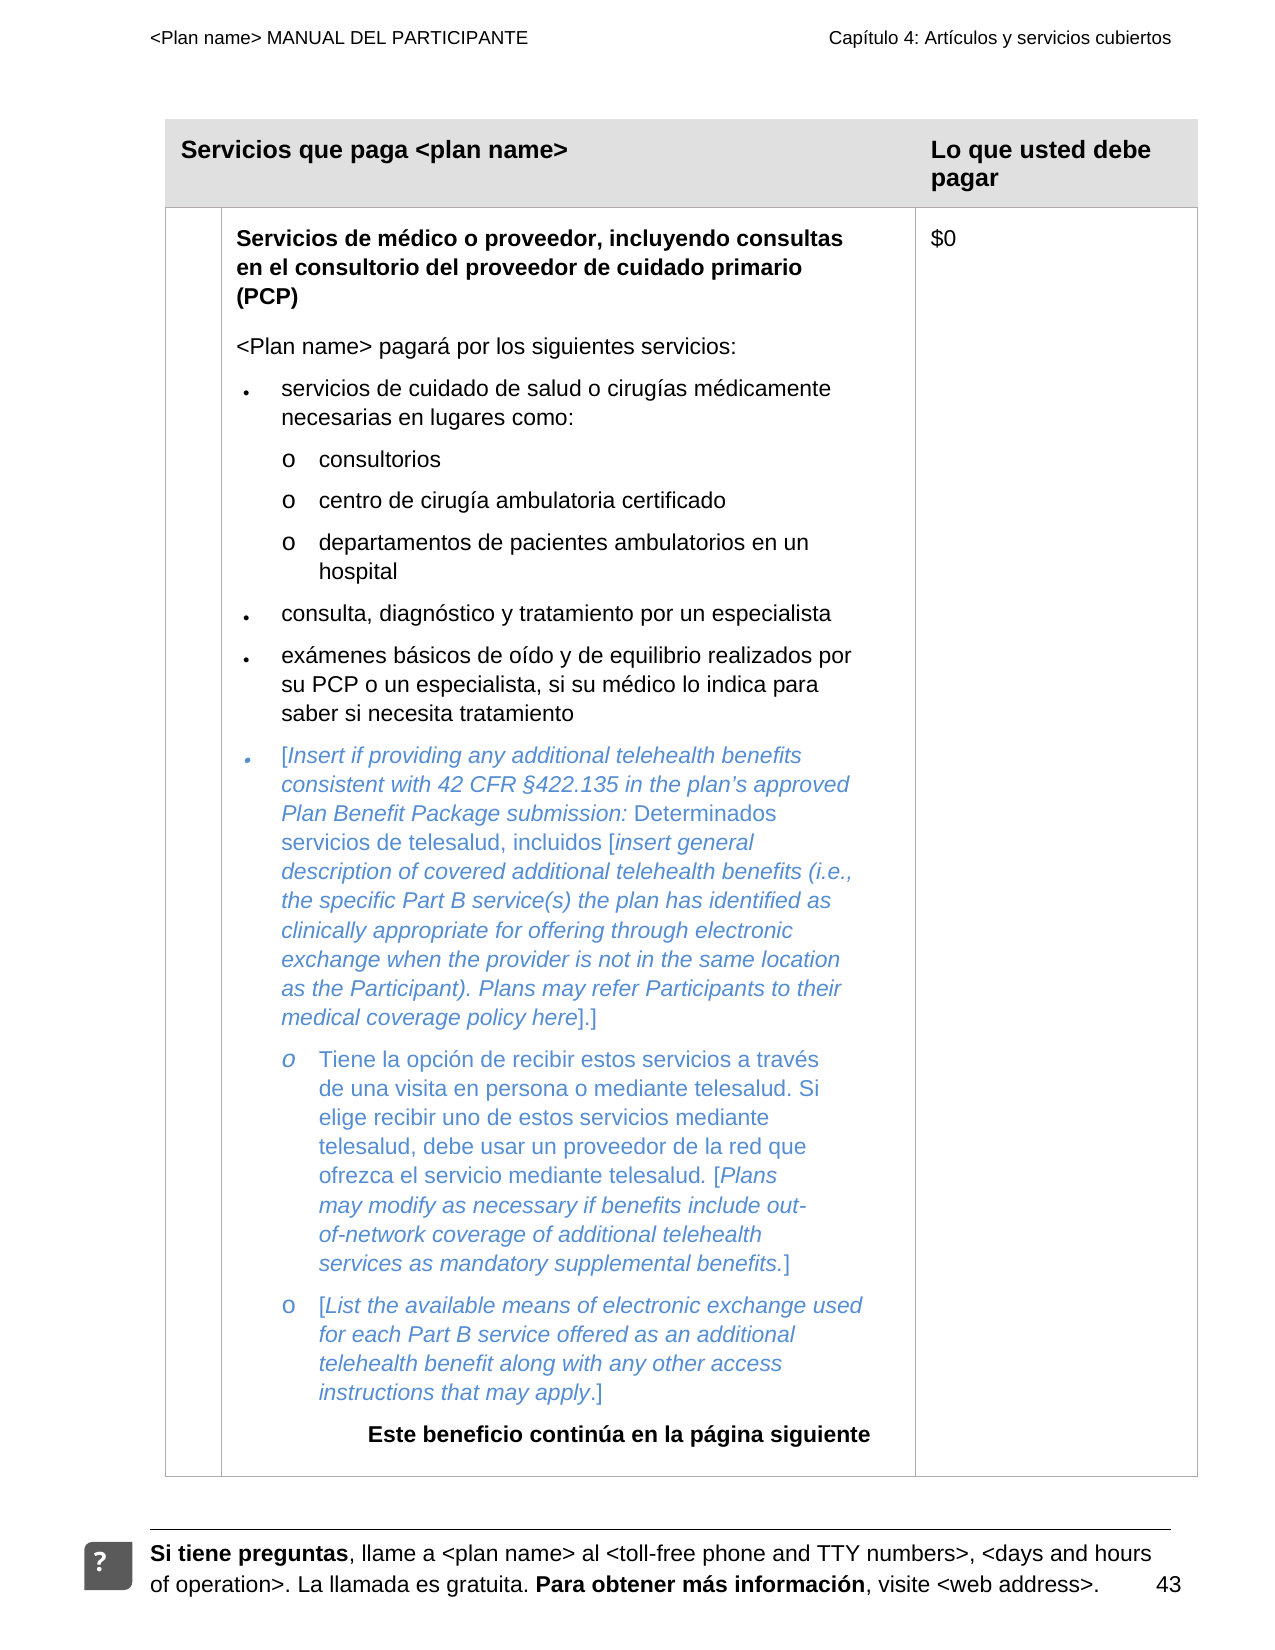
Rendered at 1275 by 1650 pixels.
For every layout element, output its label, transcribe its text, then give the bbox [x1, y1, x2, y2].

table_header Lo que usted debe pagar [916, 120, 1197, 207]
table_cell Servicios de médico o proveedor, incluyendo consultas en el consultorio del proveedor de cuidado primario (PCP) <Plan name> pagará por los siguientes servicios: servicios de cuidado de salud o cirugías médicamente necesarias en lugares como: consultorios centro de cirugía ambulatoria certificado departamentos de pacientes ambulatorios en un hospital consulta, diagnóstico y tratamiento por un especialista exámenes básicos de oído y de equilibrio realizados por su PCP o un especialista, si su médico lo indica para saber si necesita tratamiento [Insert if providing any additional telehealth benefits consistent with 42 CFR §422.135 in the plan’s approved Plan Benefit Package submission: Determinados servicios de telesalud, incluidos [insert general description of covered additional telehealth benefits (i.e., the specific Part B service(s) the plan has identified as clinically appropriate for offering through electronic exchange when the provider is not in the same location as the Participant). Plans may refer Participants to their medical coverage policy here].] Tiene la opción de recibir estos servicios a través de una visita en persona o mediante telesalud. Si elige recibir uno de estos servicios mediante telesalud, debe usar un proveedor de la red que ofrezca el servicio mediante telesalud. [Plans may modify as necessary if benefits include out-of-network coverage of additional telehealth services as mandatory supplemental benefits.] [List the available means of electronic exchange used for each Part B service offered as an additional telehealth benefit along with any other access instructions that may apply.] Este beneficio continúa en la página siguiente [222, 208, 915, 1476]
table_header Servicios que paga <plan name> [166, 120, 915, 207]
table_cell $0 [916, 208, 1197, 1476]
table_cell [166, 208, 221, 1476]
